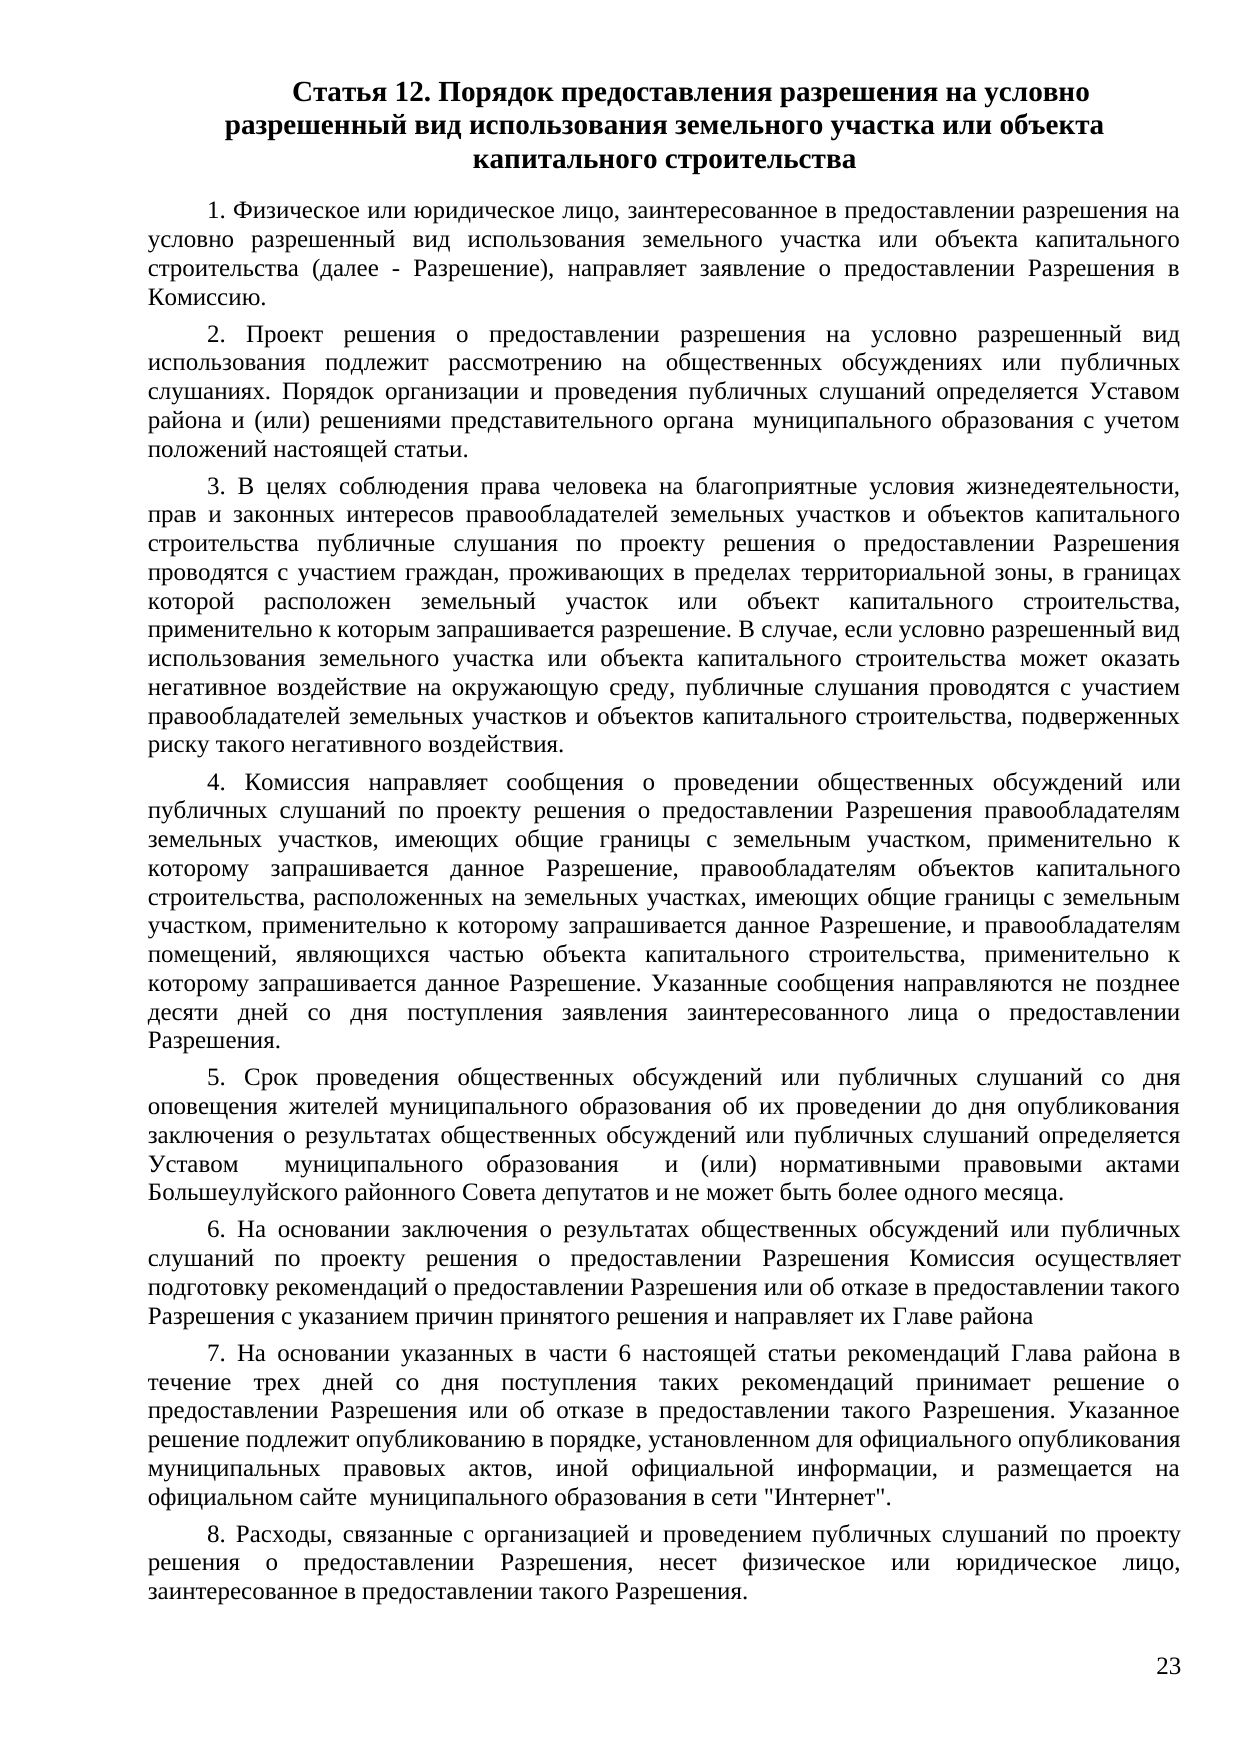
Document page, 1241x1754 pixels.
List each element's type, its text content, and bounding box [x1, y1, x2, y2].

text 6. На основании заключения о результатах общественных обсуждений или публичных слушаний по проекту решения о предоставлении Разрешения Комиссия осуществляет подготовку рекомендаций о предоставлении Разрешения или об отказе в предоставлении такого Разрешения с указанием причин принятого решения и направляет их Главе района [148, 1214, 1181, 1243]
text 2. Проект решения о предоставлении разрешения на условно разрешенный вид использования подлежит рассмотрению на общественных обсуждениях или публичных слушаниях. Порядок организации и проведения публичных слушаний определяется Уставом района и (или) решениями представительного органа муниципального образования с учетом положений настоящей статьи. [148, 319, 1181, 462]
text 5. Срок проведения общественных обсуждений или публичных слушаний со дня оповещения жителей муниципального образования об их проведении до дня опубликования заключения о результатах общественных обсуждений или публичных слушаний определяется Уставом муниципального образования и (или) нормативными правовыми актами Большеулуйского районного Совета депутатов и не может быть более одного месяца. [148, 1062, 1181, 1091]
text 6. На основании заключения о результатах общественных обсуждений или публичных слушаний по проекту решения о предоставлении Разрешения Комиссия осуществляет подготовку рекомендаций о предоставлении Разрешения или об отказе в предоставлении такого Разрешения с указанием причин принятого решения и направляет их Главе района [148, 1243, 1181, 1329]
text 5. Срок проведения общественных обсуждений или публичных слушаний со дня оповещения жителей муниципального образования об их проведении до дня опубликования заключения о результатах общественных обсуждений или публичных слушаний определяется Уставом муниципального образования и (или) нормативными правовыми актами Большеулуйского районного Совета депутатов и не может быть более одного месяца. [148, 1149, 1181, 1206]
text 1. Физическое или юридическое лицо, заинтересованное в предоставлении разрешения на условно разрешенный вид использования земельного участка или объекта капитального строительства (далее - Разрешение), направляет заявление о предоставлении Разрешения в Комиссию. [148, 195, 1181, 310]
text 7. На основании указанных в части 6 настоящей статьи рекомендаций Глава района в течение трех дней со дня поступления таких рекомендаций принимает решение о предоставлении Разрешения или об отказе в предоставлении такого Разрешения. Указанное решение подлежит опубликованию в порядке, установленном для официального опубликования муниципальных правовых актов, иной официальной информации, и размещается на официальном сайте муниципального образования в сети "Интернет". [148, 1338, 1181, 1510]
text 8. Расходы, связанные с организацией и проведением публичных слушаний по проекту решения о предоставлении Разрешения, несет физическое или юридическое лицо, заинтересованное в предоставлении такого Разрешения. [148, 1519, 1181, 1605]
text 3. В целях соблюдения права человека на благоприятные условия жизнедеятельности, прав и законных интересов правообладателей земельных участков и объектов капитального строительства публичные слушания по проекту решения о предоставлении Разрешения проводятся с участием граждан, проживающих в пределах территориальной зоны, в границах которой расположен земельный участок или объект капитального строительства, применительно к которым запрашивается разрешение. В случае, если условно разрешенный вид использования земельного участка или объекта капитального строительства может оказать негативное воздействие на окружающую среду, публичные слушания проводятся с участием правообладателей земельных участков и объектов капитального строительства, подверженных риску такого негативного воздействия. [148, 471, 1181, 758]
subtitle Статья 12. Порядок предоставления разрешения на условно разрешенный вид использования земельного участка или объекта капитального строительства [148, 74, 1181, 174]
text 4. Комиссия направляет сообщения о проведении общественных обсуждений или публичных слушаний по проекту решения о предоставлении Разрешения правообладателям земельных участков, имеющих общие границы с земельным участком, применительно к которому запрашивается данное Разрешение, правообладателям объектов капитального строительства, расположенных на земельных участках, имеющих общие границы с земельным участком, применительно к которому запрашивается данное Разрешение, и правообладателям помещений, являющихся частью объекта капитального строительства, применительно к которому запрашивается данное Разрешение. Указанные сообщения направляются не позднее десяти дней со дня поступления заявления заинтересованного лица о предоставлении Разрешения. [148, 767, 1181, 1054]
